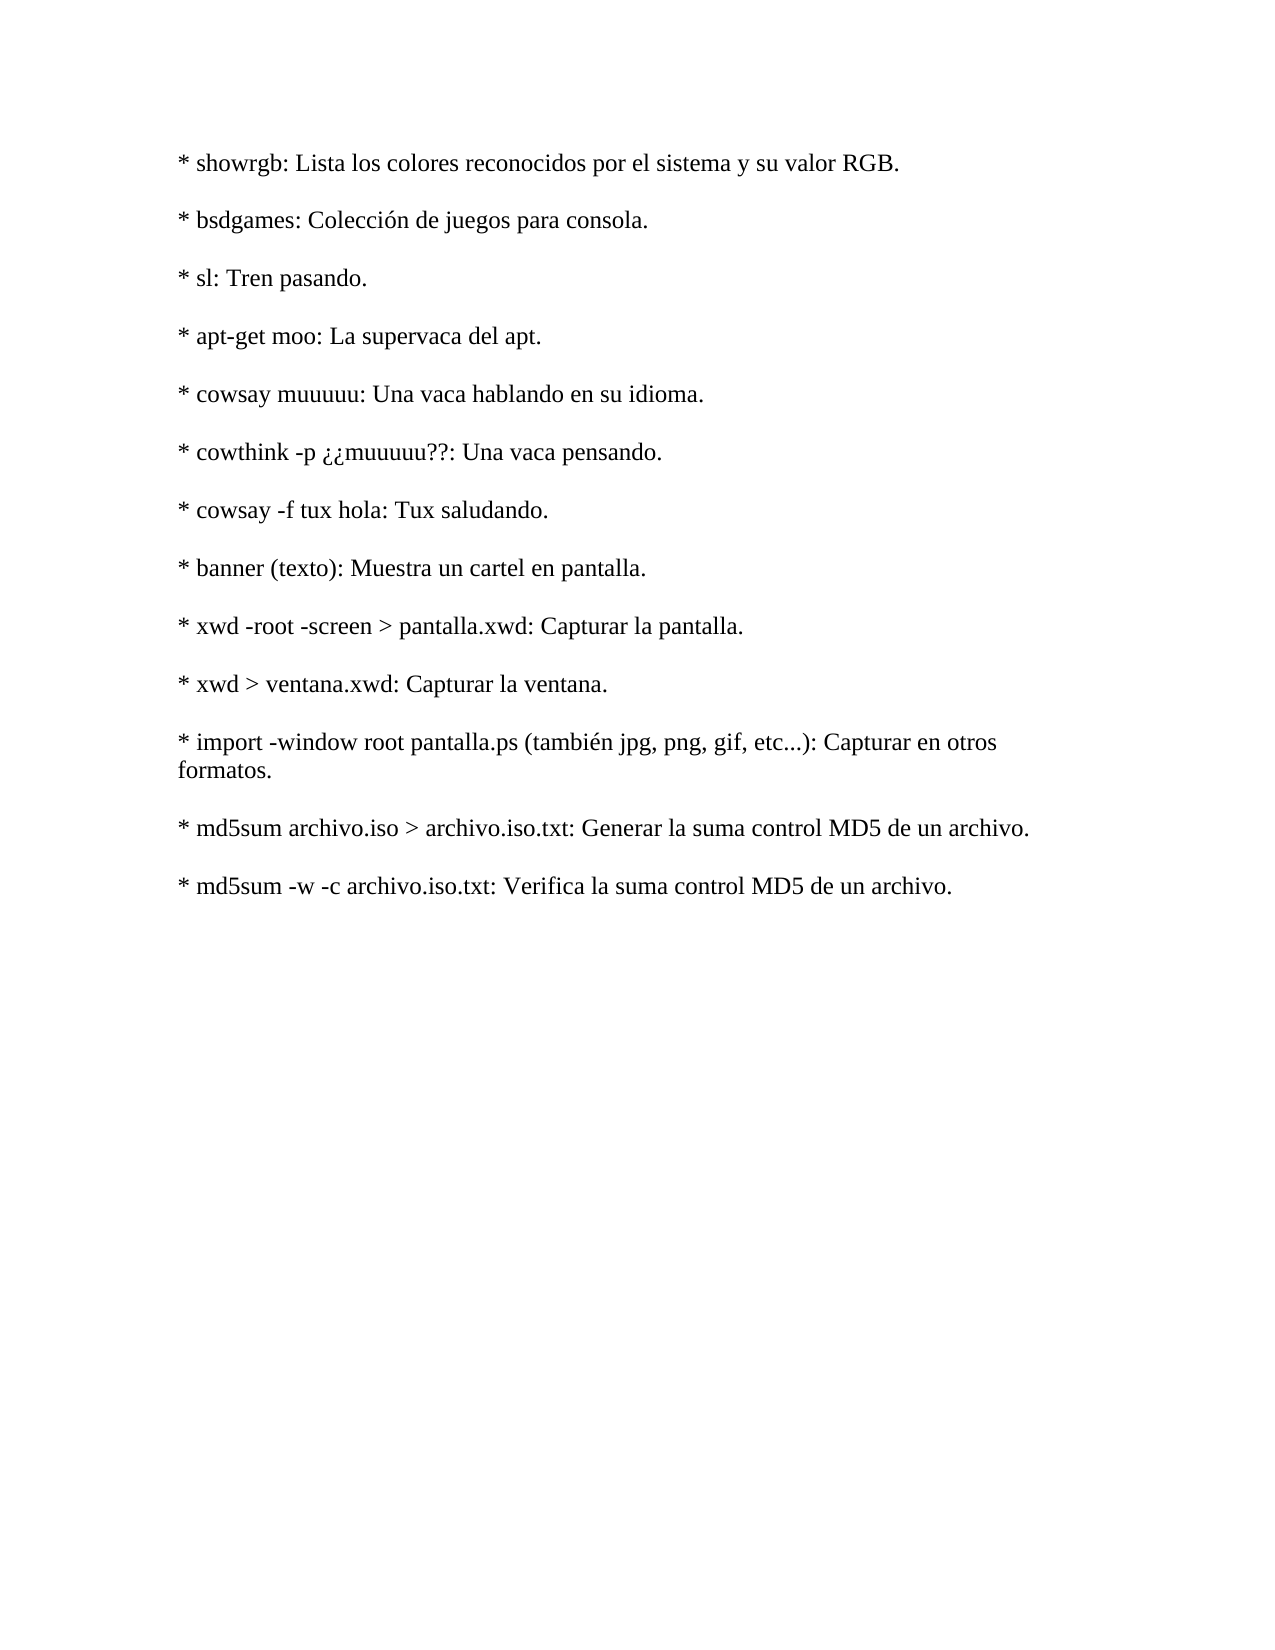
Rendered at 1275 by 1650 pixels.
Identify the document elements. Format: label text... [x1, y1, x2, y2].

text * xwd -root -screen > pantalla.xwd: Capturar la pantalla. [177, 611, 1098, 640]
text * md5sum archivo.iso > archivo.iso.txt: Generar la suma control MD5 de un archivo. [177, 813, 1098, 842]
text * import -window root pantalla.ps (también jpg, png, gif, etc...): Capturar en otros formatos. [177, 727, 1098, 784]
text * cowsay -f tux hola: Tux saludando. [177, 495, 1098, 524]
text * sl: Tren pasando. [177, 263, 1098, 292]
text * cowthink -p ¿¿muuuuu??: Una vaca pensando. [177, 437, 1098, 466]
text * banner (texto): Muestra un cartel en pantalla. [177, 553, 1098, 582]
text * cowsay muuuuu: Una vaca hablando en su idioma. [177, 379, 1098, 408]
text * bsdgames: Colección de juegos para consola. [177, 206, 1098, 234]
text * xwd > ventana.xwd: Capturar la ventana. [177, 669, 1098, 698]
text * md5sum -w -c archivo.iso.txt: Verifica la suma control MD5 de un archivo. [177, 871, 1098, 900]
text * showrgb: Lista los colores reconocidos por el sistema y su valor RGB. [177, 148, 1098, 176]
text * apt-get moo: La supervaca del apt. [177, 321, 1098, 350]
